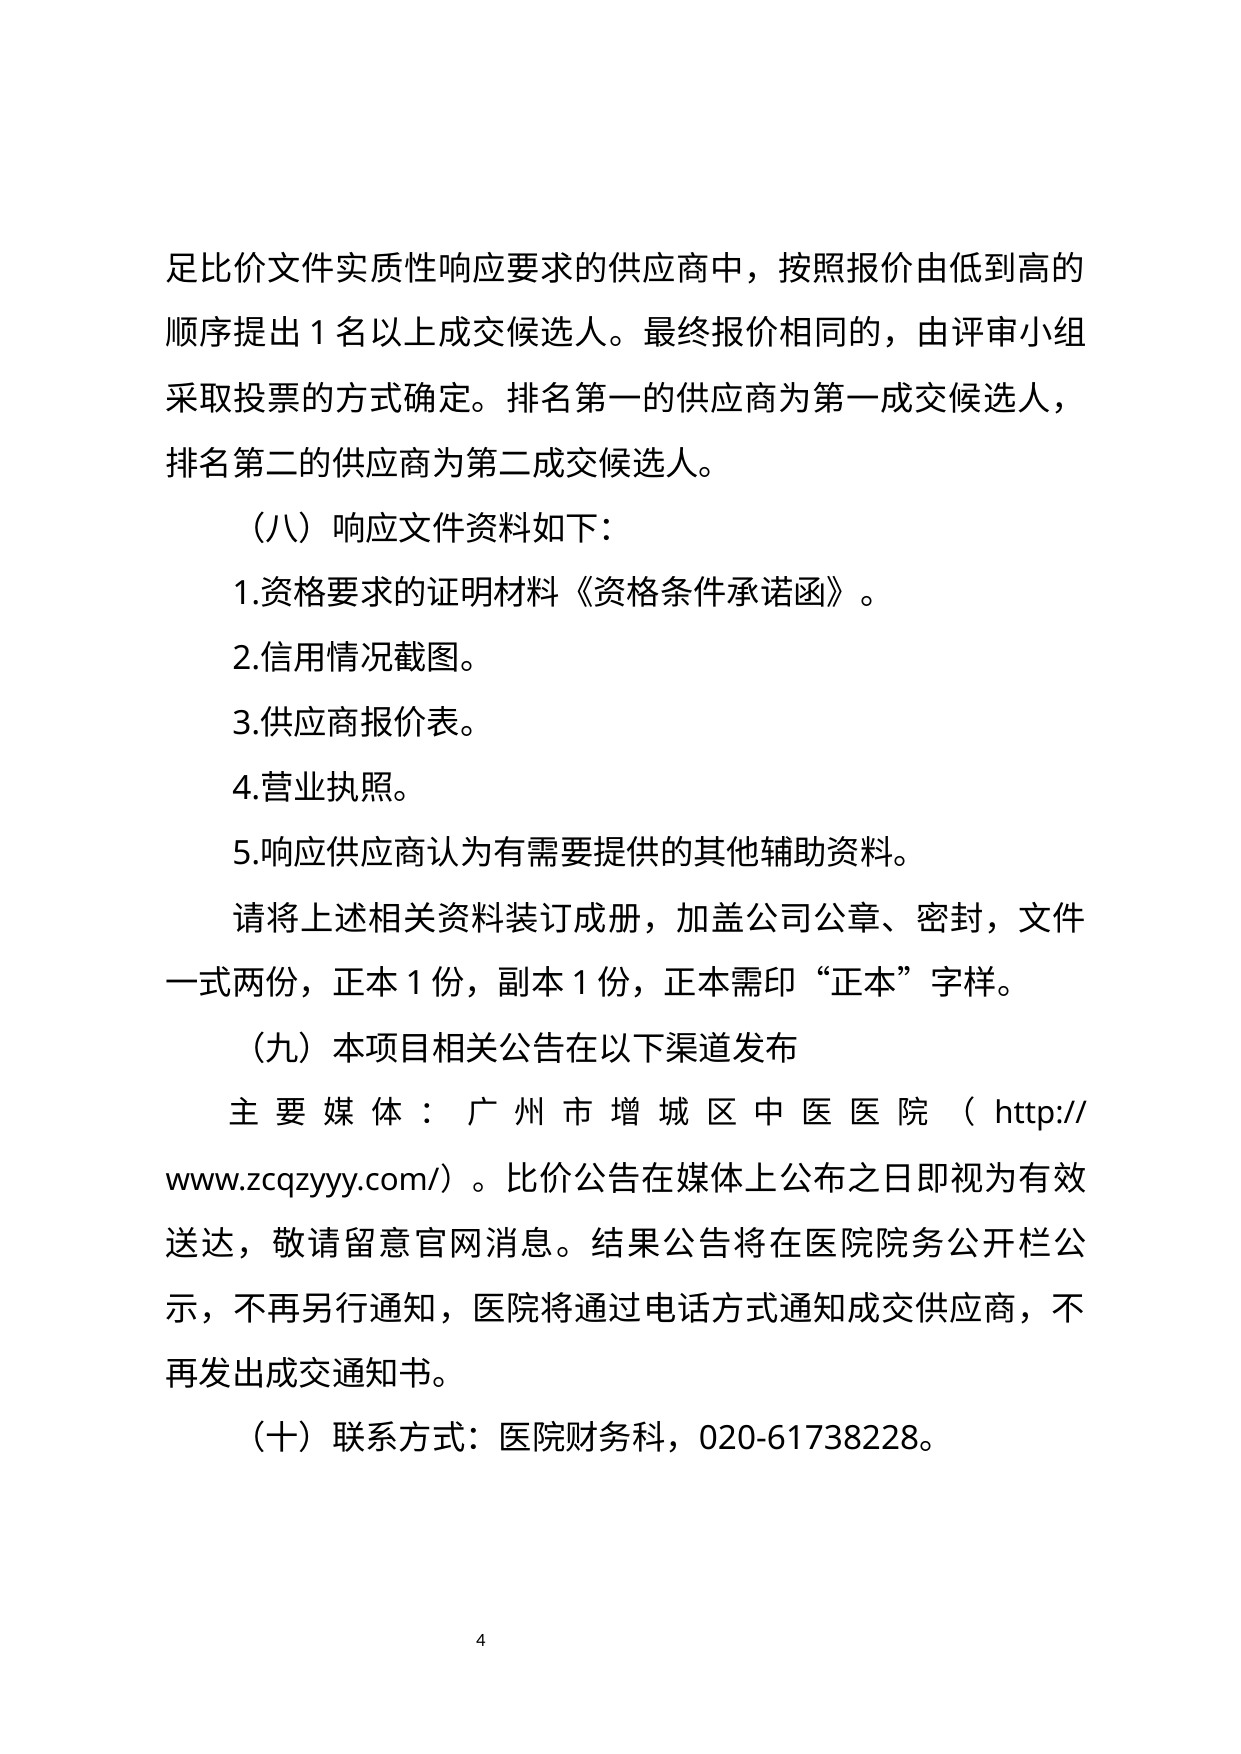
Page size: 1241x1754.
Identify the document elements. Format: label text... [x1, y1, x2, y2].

text 1.资格要求的证明材料《资格条件承诺函》。 [165, 558, 1087, 623]
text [165, 233, 1087, 493]
text 5.响应供应商认为有需要提供的其他辅助资料。 [165, 818, 1087, 883]
text 主要媒体：广州市增城区中医医院（http://www.zcqzyyy.com/）。比价公告在媒体上公布之日即视为有效送达，敬请留意官网消息。结果公告将在医院院务公开栏公示，不再另行通知，医院将通过电话方式通知成交供应商，不再发出成交通知书。 [165, 1078, 1087, 1403]
text 请将上述相关资料装订成册，加盖公司公章、密封，文件一式两份，正本1份，副本1份，正本需印“正本”字样。 [165, 883, 1087, 1013]
text （九）本项目相关公告在以下渠道发布 [165, 1013, 1087, 1078]
text 4.营业执照。 [165, 753, 1087, 818]
text 3.供应商报价表。 [165, 688, 1087, 753]
text （十）联系方式：医院财务科，020-61738228。 [165, 1403, 1087, 1468]
text （八）响应文件资料如下： [165, 493, 1087, 558]
text 2.信用情况截图。 [165, 623, 1087, 688]
